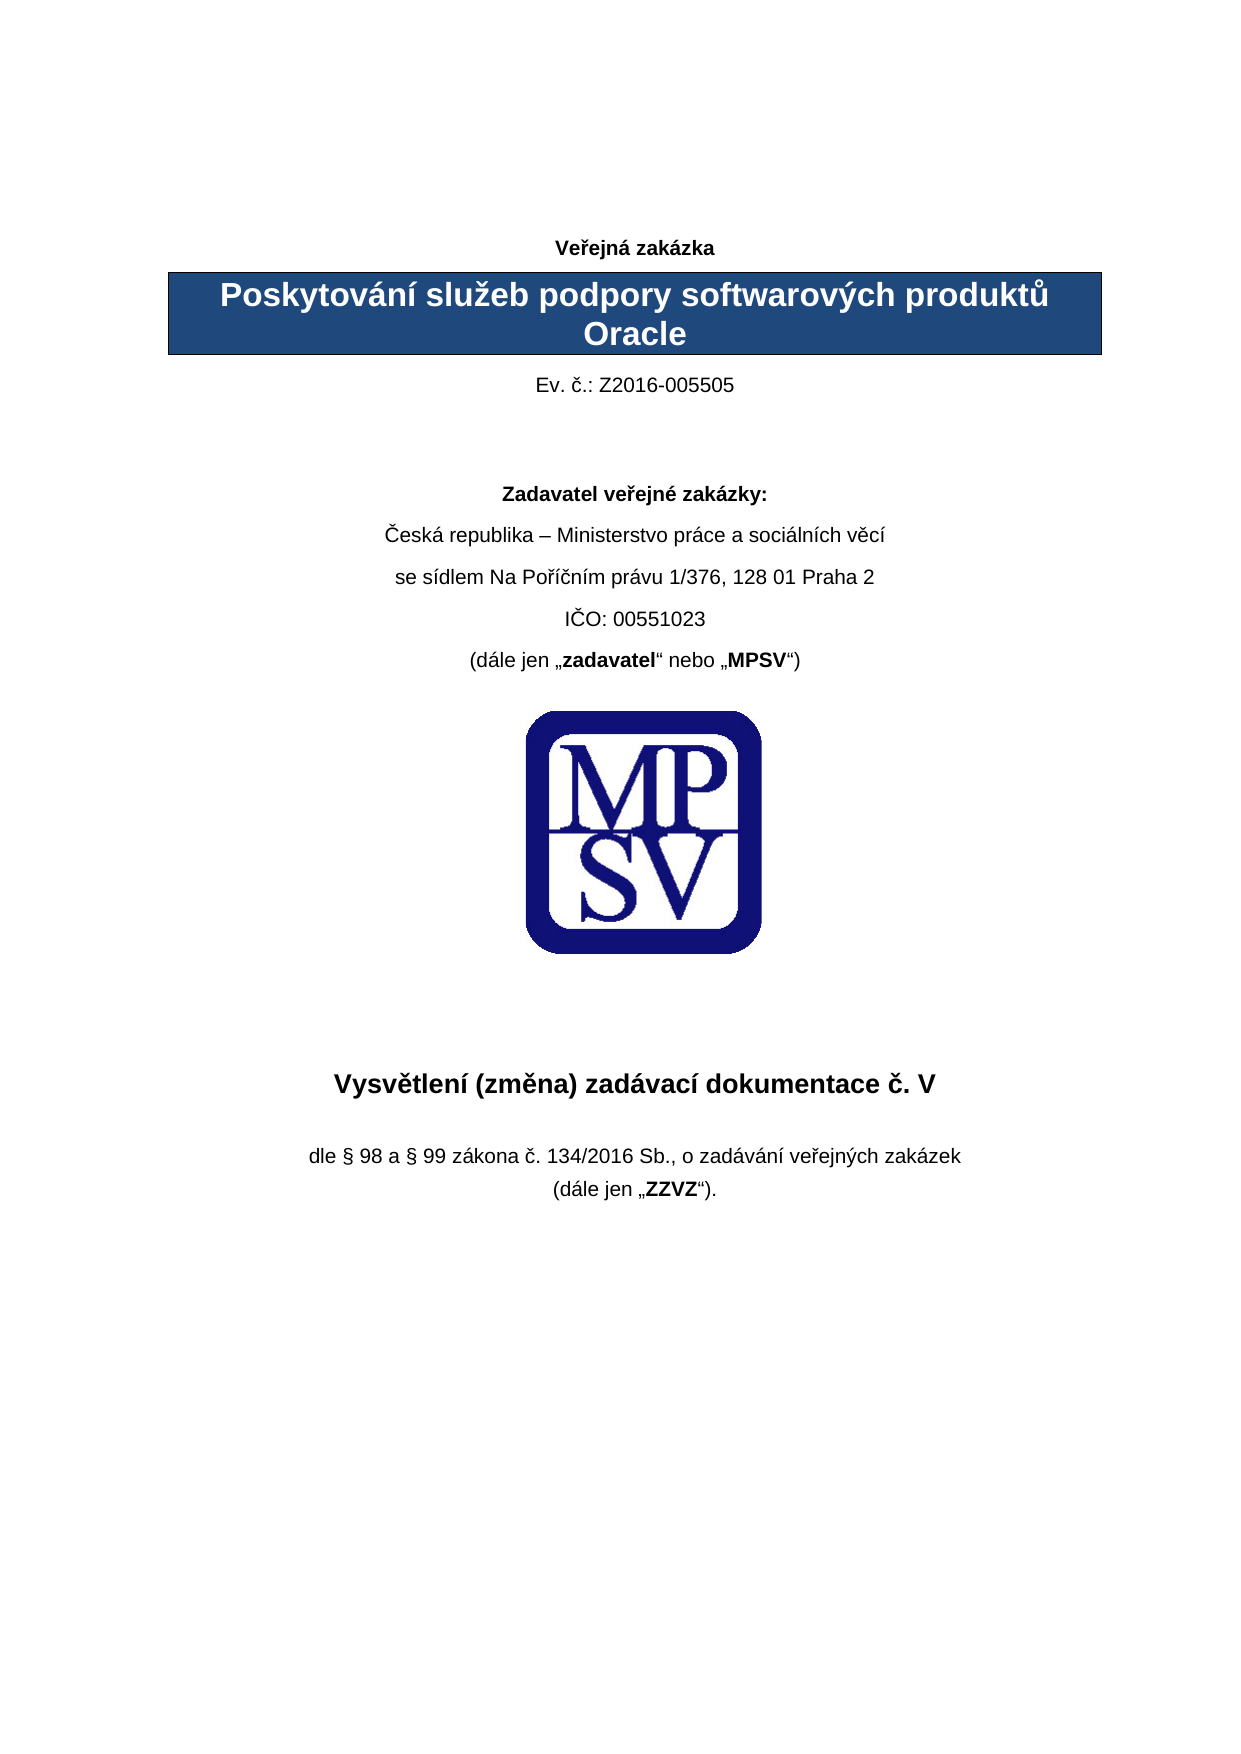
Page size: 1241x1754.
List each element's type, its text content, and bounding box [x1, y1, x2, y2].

text dle § 98 a § 99 zákona č. 134/2016 Sb., o zadávání veřejných zakázek [177, 1134, 1092, 1168]
text Zadavatel veřejné zakázky: [177, 476, 1092, 505]
text Poskytování služeb podpory softwarových produktů Oracle [169, 273, 1101, 354]
picture [525, 711, 762, 954]
text Česká republika – Ministerstvo práce a sociálních věcí [177, 518, 1092, 547]
text Veřejná zakázka [177, 231, 1092, 260]
text IČO: 00551023 [177, 601, 1092, 630]
text (dále jen „zadavatel“ nebo „MPSV“) [177, 643, 1092, 672]
text (dále jen „ZZVZ“). [177, 1168, 1092, 1201]
text Vysvětlení (změna) zadávací dokumentace č. V [177, 1068, 1092, 1099]
text Ev. č.: Z2016-005505 [177, 368, 1092, 397]
text se sídlem Na Poříčním právu 1/376, 128 01 Praha 2 [177, 559, 1092, 589]
